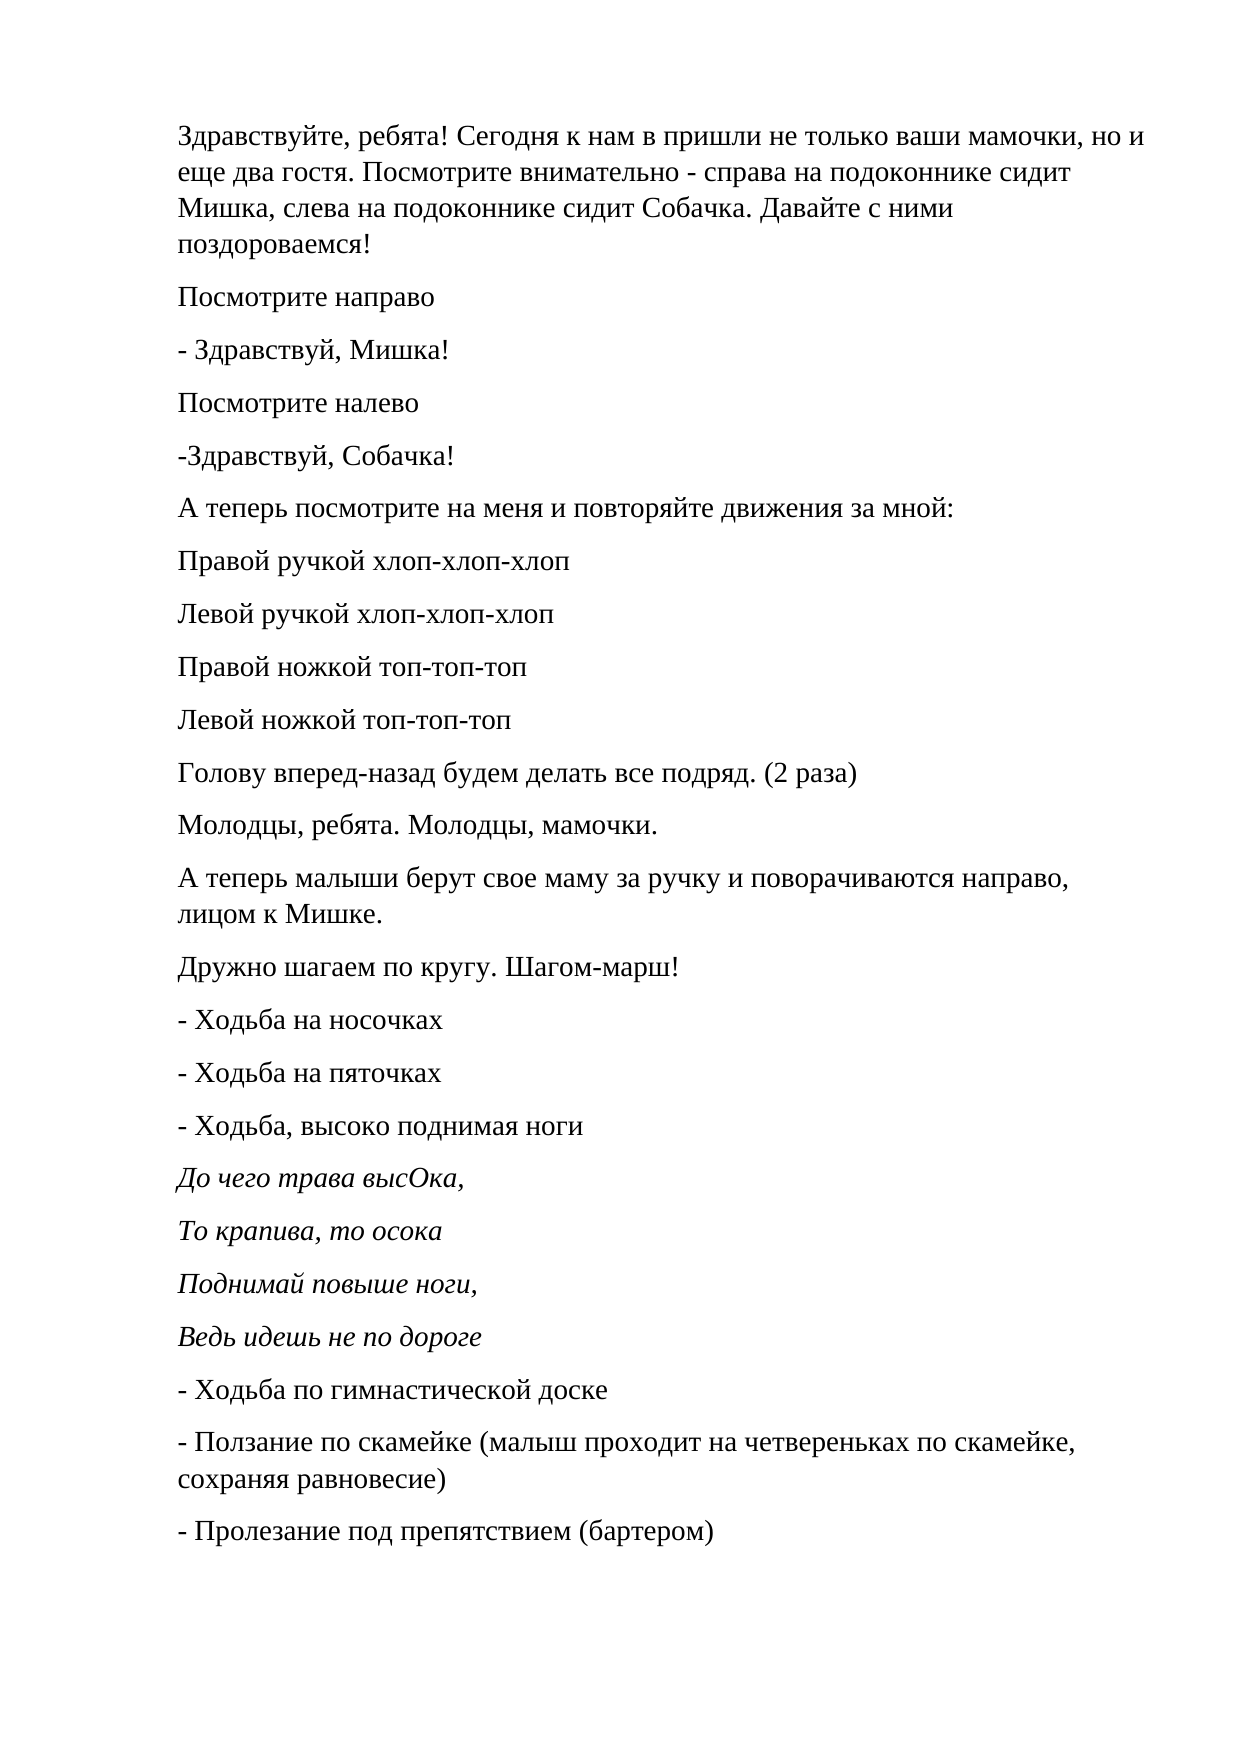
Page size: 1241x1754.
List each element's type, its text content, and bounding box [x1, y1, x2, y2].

text То крапива, то осока [177, 1213, 1152, 1247]
text Посмотрите направо [177, 279, 1152, 313]
text Поднимай повыше ноги, [177, 1266, 1152, 1300]
text Левой ножкой топ-топ-топ [177, 702, 1152, 735]
text -Здравствуй, Собачка! [177, 438, 1152, 471]
text Правой ножкой топ-топ-топ [177, 649, 1152, 683]
text Голову вперед-назад будем делать все подряд. (2 раза) [177, 755, 1152, 788]
text - Здравствуй, Мишка! [177, 332, 1152, 366]
text Посмотрите налево [177, 385, 1152, 418]
text Дружно шагаем по кругу. Шагом-марш! [177, 949, 1152, 983]
text Правой ручкой хлоп-хлоп-хлоп [177, 543, 1152, 577]
text - Пролезание под препятствием (бартером) [177, 1513, 1152, 1547]
text А теперь посмотрите на меня и повторяйте движения за мной: [177, 491, 1152, 524]
text - Ползание по скамейке (малыш проходит на четвереньках по скамейке, сохраняя равновесие) [177, 1424, 1152, 1494]
text Левой ручкой хлоп-хлоп-хлоп [177, 596, 1152, 630]
text - Ходьба на пяточках [177, 1055, 1152, 1088]
text А теперь малыши берут свое маму за ручку и поворачиваются направо, лицом к Мишке. [177, 860, 1152, 930]
text - Ходьба на носочках [177, 1002, 1152, 1036]
text - Ходьба по гимнастической доске [177, 1372, 1152, 1405]
text Здравствуйте, ребята! Сегодня к нам в пришли не только ваши мамочки, но и еще два гостя. Посмотрите внимательно - справа на подоконнике сидит Мишка, слева на подоконнике сидит Собачка. Давайте с ними поздороваемся! [177, 118, 1152, 260]
text - Ходьба, высоко поднимая ноги [177, 1108, 1152, 1141]
text До чего трава высОка, [177, 1161, 1152, 1194]
text Молодцы, ребята. Молодцы, мамочки. [177, 807, 1152, 841]
text Ведь идешь не по дороге [177, 1319, 1152, 1352]
